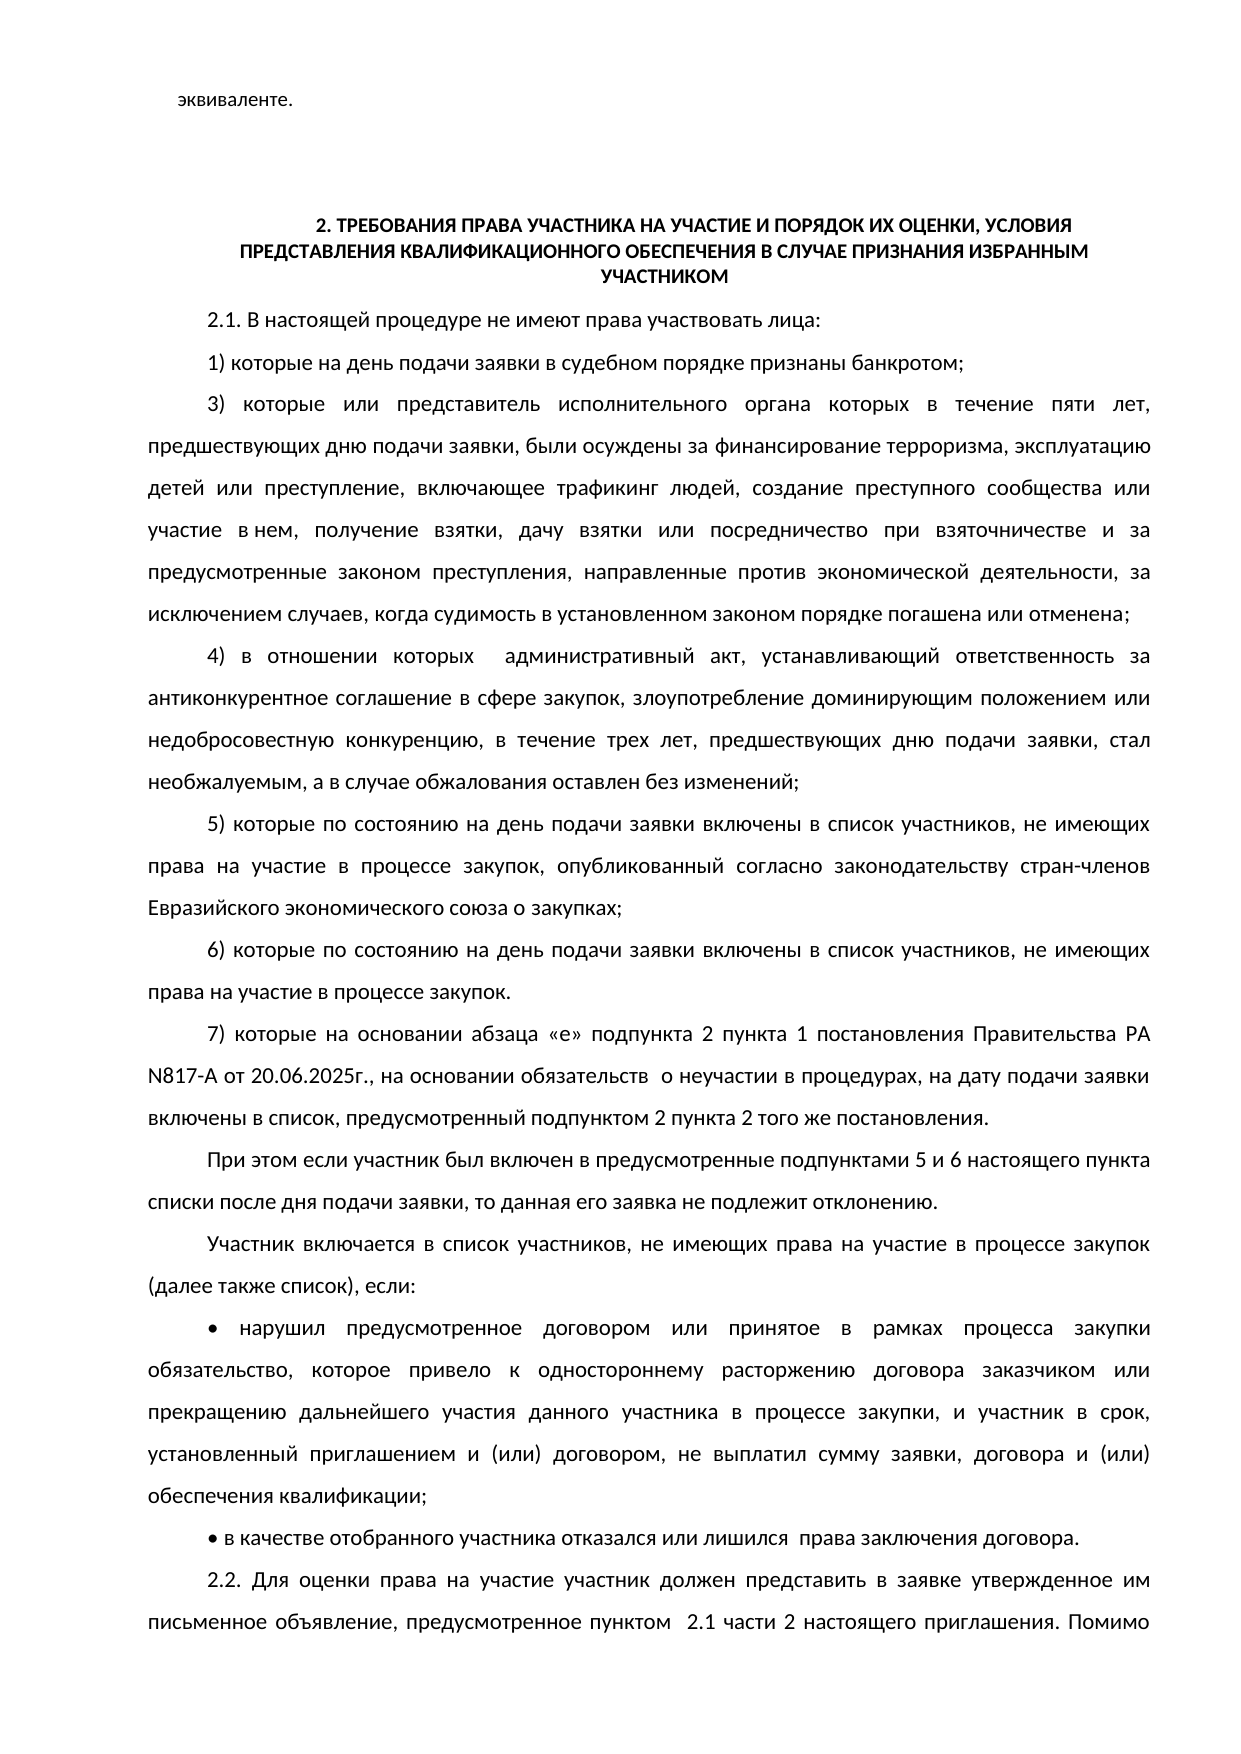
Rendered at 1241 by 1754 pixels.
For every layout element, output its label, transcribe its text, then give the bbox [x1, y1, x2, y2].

text • в качестве отобранного участника отказался или лишился права заключения договора. [148, 1523, 1152, 1551]
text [177, 86, 1152, 112]
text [148, 1565, 1152, 1635]
text • нарушил предусмотренное договором или принятое в рамках процесса закупки обязательство, которое привело к одностороннему расторжению договора заказчиком или прекращению дальнейшего участия данного участника в процессе закупки, и участник в срок, установленный приглашением и (или) договором, не выплатил сумму заявки, договора и (или) обеспечения квалификации; [148, 1313, 1152, 1509]
text 6) которые по состоянию на день подачи заявки включены в список участников, не имеющих права на участие в процессе закупок. [148, 935, 1152, 1005]
text Участник включается в список участников, не имеющих права на участие в процессе закупок (далее также список), если: [148, 1229, 1152, 1299]
text 2.1. В настоящей процедуре не имеют права участвовать лица: [148, 306, 1152, 334]
text 2. ТРЕБОВАНИЯ ПРАВА УЧАСТНИКА НА УЧАСТИЕ И ПОРЯДОК ИХ ОЦЕНКИ, УСЛОВИЯ ПРЕДСТАВЛЕНИЯ КВАЛИФИКАЦИОННОГО ОБЕСПЕЧЕНИЯ В СЛУЧАЕ ПРИЗНАНИЯ ИЗБРАННЫМ УЧАСТНИКОМ [177, 213, 1152, 289]
text 5) которые по состоянию на день подачи заявки включены в список участников, не имеющих права на участие в процессе закупок, опубликованный согласно законодательству стран-членов Евразийского экономического союза о закупках; [148, 809, 1152, 921]
text 1) которые на день подачи заявки в судебном порядке признаны банкротом; [148, 348, 1152, 376]
text 7) которые на основании абзаца «е» подпункта 2 пункта 1 постановления Правительства РА N817-А от 20.06.2025г., на основании обязательств o неучастии в процедурах, на дату подачи заявки включены в список, предусмотренный подпунктом 2 пункта 2 того же постановления. [148, 1019, 1152, 1131]
text При этом если участник был включен в предусмотренные подпунктами 5 и 6 настоящего пункта списки после дня подачи заявки, то данная его заявка не подлежит отклонению. [148, 1145, 1152, 1215]
text 4) в отношении которых административный акт, устанавливающий ответственность за антиконкурентное соглашение в сфере закупок, злоупотребление доминирующим положением или недобросовестную конкуренцию, в течение трех лет, предшествующих дню подачи заявки, стал необжалуемым, а в случае обжалования оставлен без изменений; [148, 641, 1152, 795]
text 3) которые или представитель исполнительного органа которых в течение пяти лет, предшествующих дню подачи заявки, были осуждены за финансирование терроризма, эксплуатацию детей или преступление, включающее трафикинг людей, создание преступного сообщества или участие в нем, получение взятки, дачу взятки или посредничество при взяточничестве и за предусмотренные законом преступления, направленные против экономической деятельности, за исключением случаев, когда судимость в установленном законом порядке погашена или отменена; [148, 389, 1152, 627]
